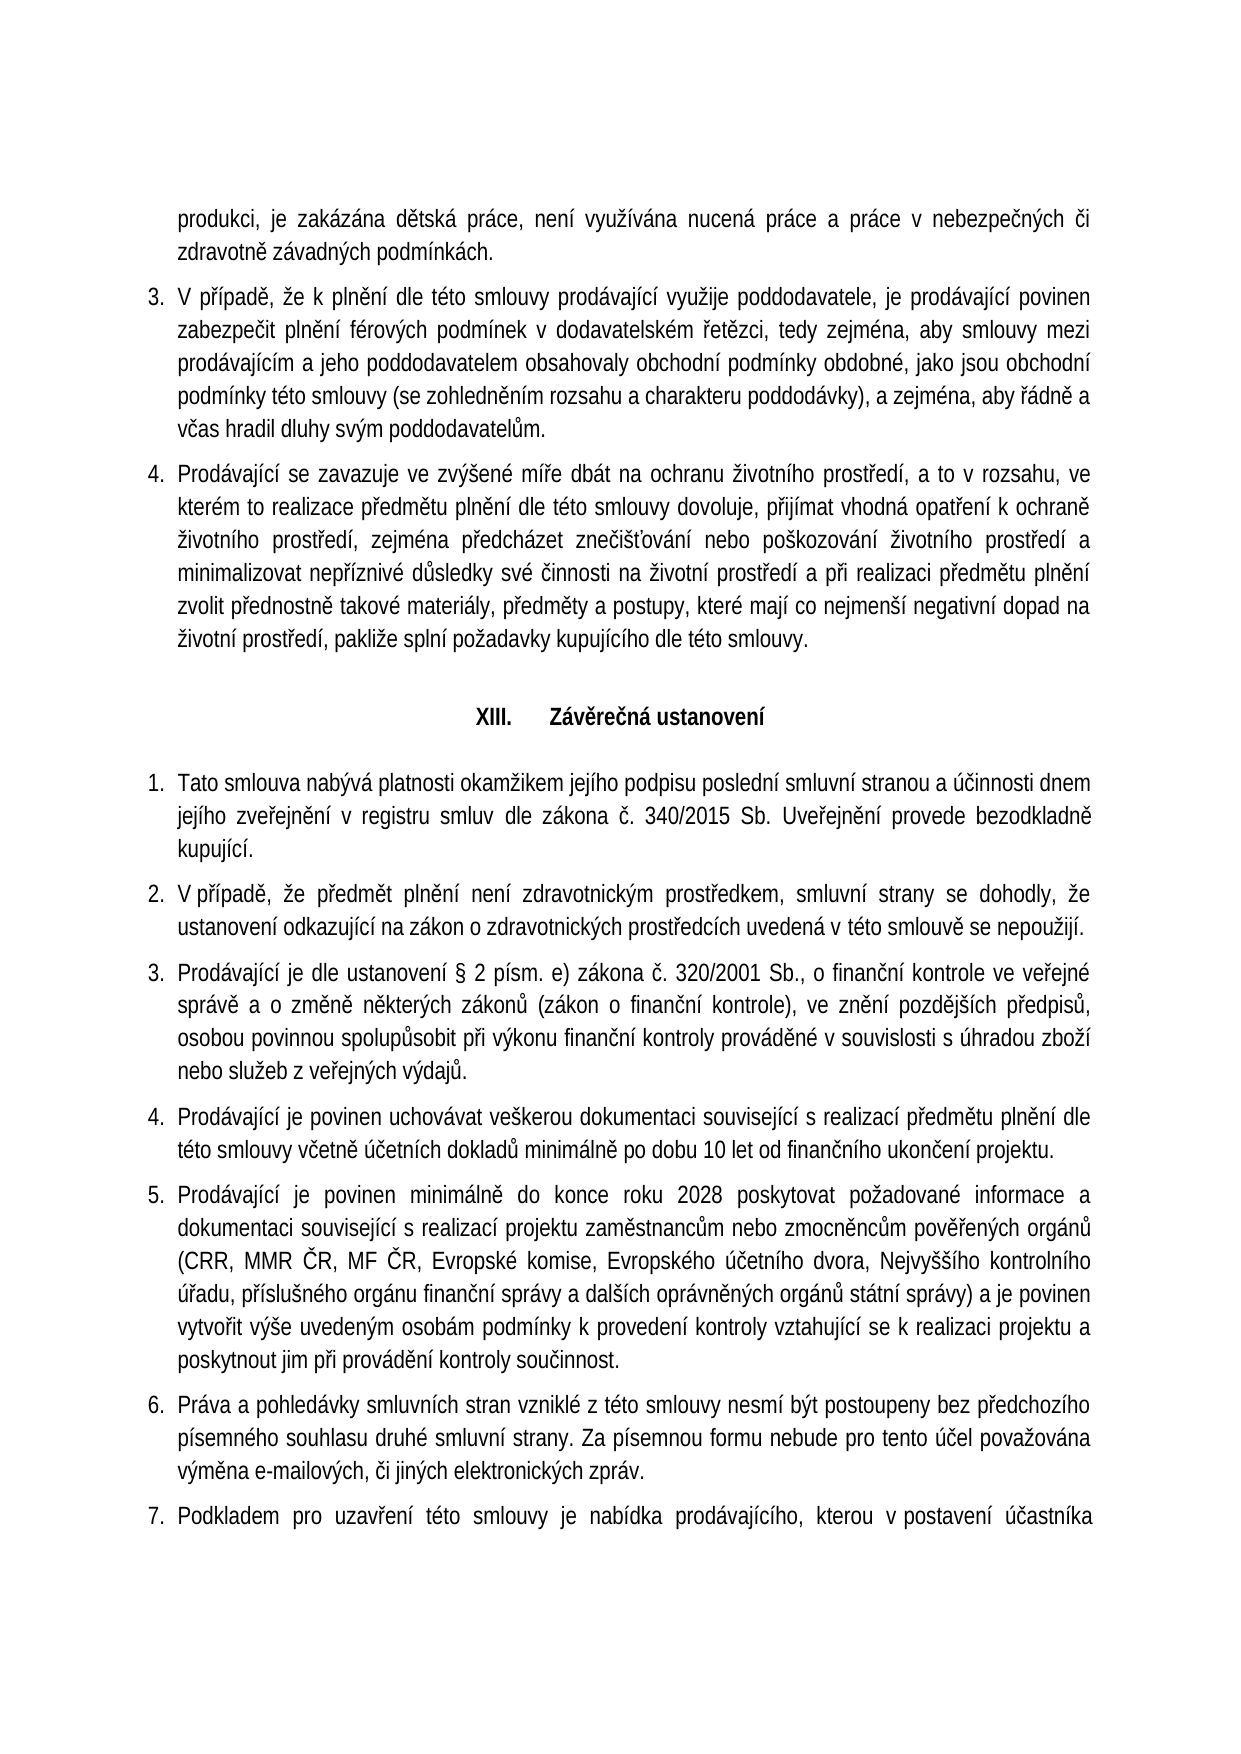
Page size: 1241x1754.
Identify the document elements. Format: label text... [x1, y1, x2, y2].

list Závěrečná ustanovení [148, 702, 1093, 731]
list Práva a pohledávky smluvních stran vzniklé z této smlouvy nesmí být postoupeny bez předchozího písemného souhlasu druhé smluvní strany. Za písemnou formu nebude pro tento účel považována výměna e-mailových, či jiných elektronických zpráv. [148, 1390, 1093, 1484]
list Prodávající je povinen minimálně do konce roku 2028 poskytovat požadované informace a dokumentaci související s realizací projektu zaměstnancům nebo zmocněncům pověřených orgánů (CRR, MMR ČR, MF ČR, Evropské komise, Evropského účetního dvora, Nejvyššího kontrolního úřadu, příslušného orgánu finanční správy a dalších oprávněných orgánů státní správy) a je povinen vytvořit výše uvedeným osobám podmínky k provedení kontroly vztahující se k realizaci projektu a poskytnout jim při provádění kontroly součinnost. [148, 1180, 1093, 1373]
list V případě, že předmět plnění není zdravotnickým prostředkem, smluvní strany se dohodly, že ustanovení odkazující na zákon o zdravotnických prostředcích uvedená v této smlouvě se nepoužijí. [148, 879, 1093, 941]
list Prodávající je dle ustanovení § 2 písm. e) zákona č. 320/2001 Sb., o finanční kontrole ve veřejné správě a o změně některých zákonů (zákon o finanční kontrole), ve znění pozdějších předpisů, osobou povinnou spolupůsobit při výkonu finanční kontroly prováděné v souvislosti s úhradou zboží nebo služeb z veřejných výdajů. [148, 958, 1093, 1085]
list Tato smlouva nabývá platnosti okamžikem jejího podpisu poslední smluvní stranou a účinnosti dnem jejího zveřejnění v registru smluv dle zákona č. 340/2015 Sb. Uveřejnění provede bezodkladně kupující. [148, 768, 1093, 862]
list Prodávající je povinen uchovávat veškerou dokumentaci související s realizací předmětu plnění dle této smlouvy včetně účetních dokladů minimálně po dobu 10 let od finančního ukončení projektu. [148, 1102, 1093, 1163]
list V případě, že k plnění dle této smlouvy prodávající využije poddodavatele, je prodávající povinen zabezpečit plnění férových podmínek v dodavatelském řetězci, tedy zejména, aby smlouvy mezi prodávajícím a jeho poddodavatelem obsahovaly obchodní podmínky obdobné, jako jsou obchodní podmínky této smlouvy (se zohledněním rozsahu a charakteru poddodávky), a zejména, aby řádně a včas hradil dluhy svým poddodavatelům. [148, 282, 1093, 442]
list Prodávající se zavazuje ve zvýšené míře dbát na ochranu životního prostředí, a to v rozsahu, ve kterém to realizace předmětu plnění dle této smlouvy dovoluje, přijímat vhodná opatření k ochraně životního prostředí, zejména předcházet znečišťování nebo poškozování životního prostředí a minimalizovat nepříznivé důsledky své činnosti na životní prostředí a při realizaci předmětu plnění zvolit přednostně takové materiály, předměty a postupy, které mají co nejmenší negativní dopad na životní prostředí, pakliže splní požadavky kupujícího dle této smlouvy. [148, 459, 1093, 652]
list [148, 204, 1093, 265]
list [148, 1501, 1093, 1530]
